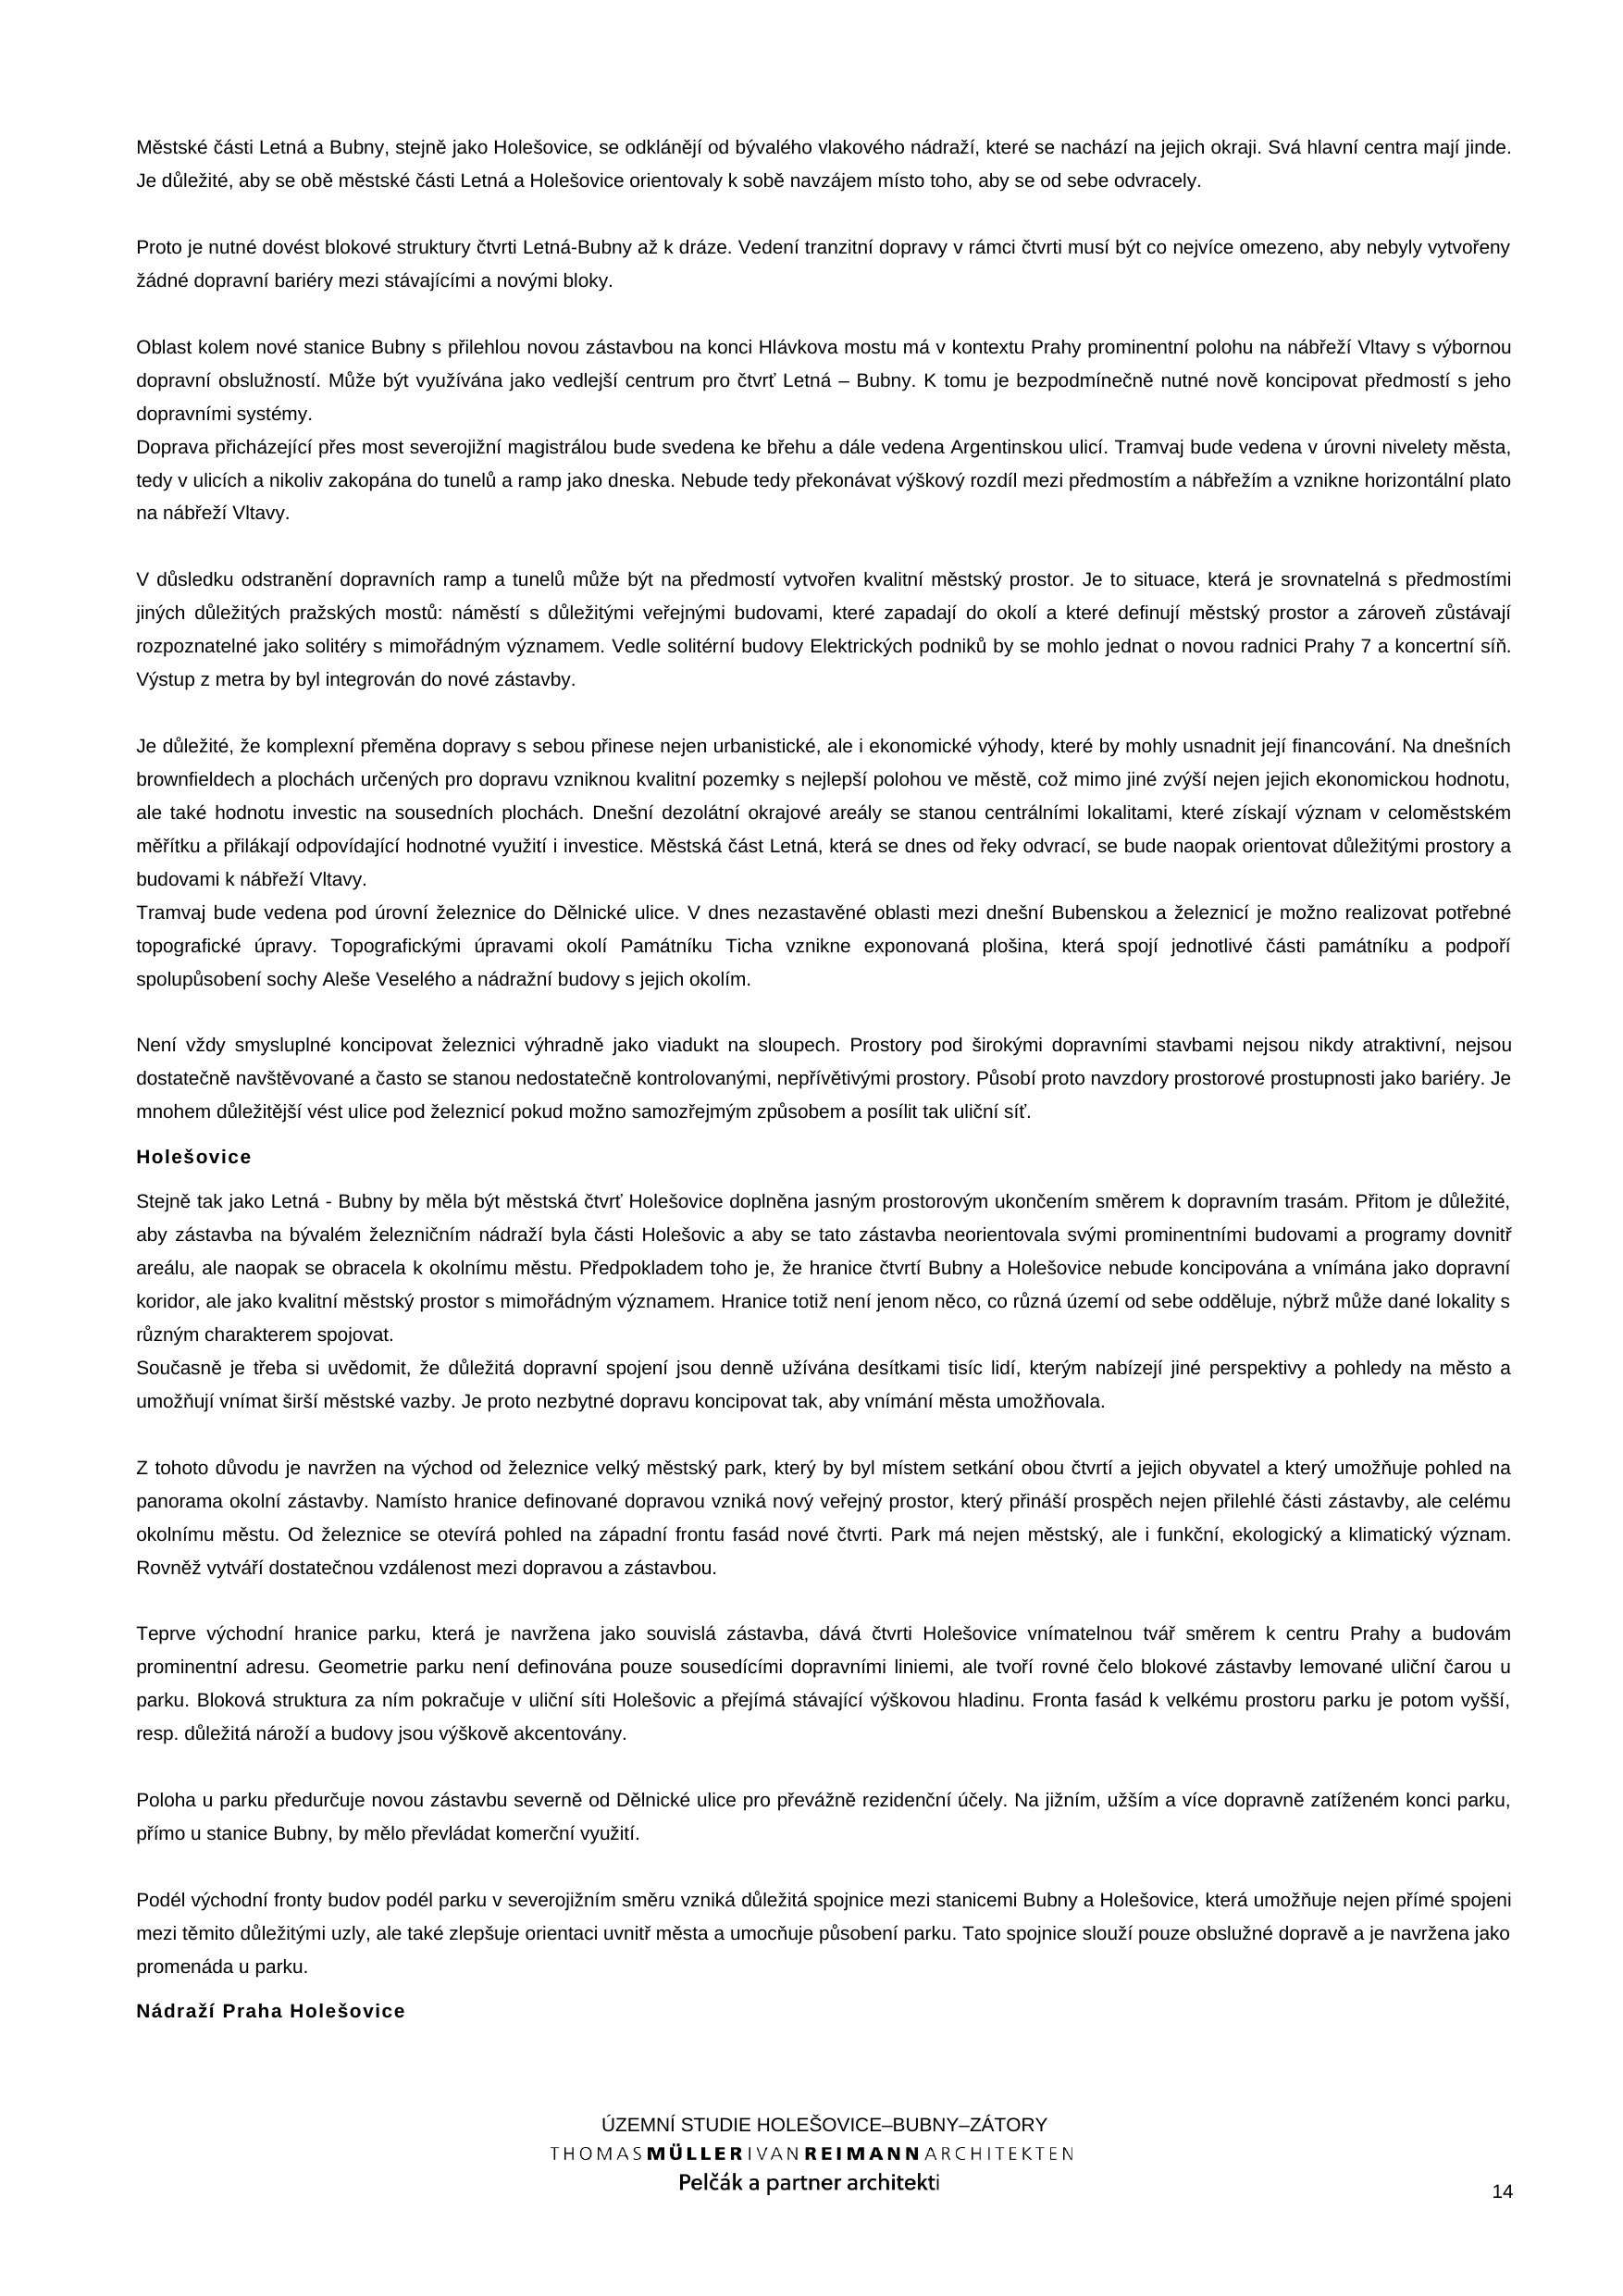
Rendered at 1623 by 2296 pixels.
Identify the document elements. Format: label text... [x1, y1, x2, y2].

text V důsledku odstranění dopravních ramp a tunelů může být na předmostí vytvořen kvalitní městský prostor. Je to situace, která je srovnatelná s předmostími jiných důležitých pražských mostů: náměstí s důležitými veřejnými budovami, které zapadají do okolí a které definují městský prostor a zároveň zůstávají rozpoznatelné jako solitéry s mimořádným významem. Vedle solitérní budovy Elektrických podniků by se mohlo jednat o novou radnici Prahy 7 a koncertní síň. Výstup z metra by byl integrován do nové zástavby. [136, 568, 1513, 690]
subtitle Holešovice [136, 1146, 1513, 1168]
text Proto je nutné dovést blokové struktury čtvrti Letná-Bubny až k dráze. Vedení tranzitní dopravy v rámci čtvrti musí být co nejvíce omezeno, aby nebyly vytvořeny žádné dopravní bariéry mezi stávajícími a novými bloky. [136, 236, 1513, 292]
text Stejně tak jako Letná - Bubny by měla být městská čtvrť Holešovice doplněna jasným prostorovým ukončením směrem k dopravním trasám. Přitom je důležité, aby zástavba na bývalém železničním nádraží byla části Holešovic a aby se tato zástavba neorientovala svými prominentními budovami a programy dovnitř areálu, ale naopak se obracela k okolnímu městu. Předpokladem toho je, že hranice čtvrtí Bubny a Holešovice nebude koncipována a vnímána jako dopravní koridor, ale jako kvalitní městský prostor s mimořádným významem. Hranice totiž není jenom něco, co různá území od sebe odděluje, nýbrž může dané lokality s různým charakterem spojovat. [136, 1190, 1513, 1346]
text Tramvaj bude vedena pod úrovní železnice do Dělnické ulice. V dnes nezastavěné oblasti mezi dnešní Bubenskou a železnicí je možno realizovat potřebné topografické úpravy. Topografickými úpravami okolí Památníku Ticha vznikne exponovaná plošina, která spojí jednotlivé části památníku a podpoří spolupůsobení sochy Aleše Veselého a nádražní budovy s jejich okolím. [136, 900, 1513, 989]
text Je důležité, že komplexní přeměna dopravy s sebou přinese nejen urbanistické, ale i ekonomické výhody, které by mohly usnadnit její financování. Na dnešních brownfieldech a plochách určených pro dopravu vzniknou kvalitní pozemky s nejlepší polohou ve městě, což mimo jiné zvýší nejen jejich ekonomickou hodnotu, ale také hodnotu investic na sousedních plochách. Dnešní dezolátní okrajové areály se stanou centrálními lokalitami, které získají význam v celoměstském měřítku a přilákají odpovídající hodnotné využití i investice. Městská část Letná, která se dnes od řeky odvrací, se bude naopak orientovat důležitými prostory a budovami k nábřeží Vltavy. [136, 735, 1513, 890]
text Doprava přicházející přes most severojižní magistrálou bude svedena ke břehu a dále vedena Argentinskou ulicí. Tramvaj bude vedena v úrovni nivelety města, tedy v ulicích a nikoliv zakopána do tunelů a ramp jako dneska. Nebude tedy překonávat výškový rozdíl mezi předmostím a nábřežím a vznikne horizontální plato na nábřeží Vltavy. [136, 435, 1513, 524]
picture [550, 2143, 1072, 2160]
text Současně je třeba si uvědomit, že důležitá dopravní spojení jsou denně užívána desítkami tisíc lidí, kterým nabízejí jiné perspektivy a pohledy na město a umožňují vnímat širší městské vazby. Je proto nezbytné dopravu koncipovat tak, aby vnímání města umožňovala. [136, 1357, 1513, 1412]
text Není vždy smysluplné koncipovat železnici výhradně jako viadukt na sloupech. Prostory pod širokými dopravními stavbami nejsou nikdy atraktivní, nejsou dostatečně navštěvované a často se stanou nedostatečně kontrolovanými, nepřívětivými prostory. Působí proto navzdory prostorové prostupnosti jako bariéry. Je mnohem důležitější vést ulice pod železnicí pokud možno samozřejmým způsobem a posílit tak uliční síť. [136, 1034, 1513, 1123]
picture [680, 2172, 939, 2195]
text Podél východní fronty budov podél parku v severojižním směru vzniká důležitá spojnice mezi stanicemi Bubny a Holešovice, která umožňuje nejen přímé spojeni mezi těmito důležitými uzly, ale také zlepšuje orientaci uvnitř města a umocňuje působení parku. Tato spojnice slouží pouze obslužné dopravě a je navržena jako promenáda u parku. [136, 1889, 1513, 1978]
text Poloha u parku předurčuje novou zástavbu severně od Dělnické ulice pro převážně rezidenční účely. Na jižním, užším a více dopravně zatíženém konci parku, přímo u stanice Bubny, by mělo převládat komerční využití. [136, 1789, 1513, 1844]
text Městské části Letná a Bubny, stejně jako Holešovice, se odklánějí od bývalého vlakového nádraží, které se nachází na jejich okraji. Svá hlavní centra mají jinde. Je důležité, aby se obě městské části Letná a Holešovice orientovaly k sobě navzájem místo toho, aby se od sebe odvracely. [136, 136, 1513, 192]
text Oblast kolem nové stanice Bubny s přilehlou novou zástavbou na konci Hlávkova mostu má v kontextu Prahy prominentní polohu na nábřeží Vltavy s výbornou dopravní obslužností. Může být využívána jako vedlejší centrum pro čtvrť Letná – Bubny. K tomu je bezpodmínečně nutné nově koncipovat předmostí s jeho dopravními systémy. [136, 336, 1513, 424]
text Z tohoto důvodu je navržen na východ od železnice velký městský park, který by byl místem setkání obou čtvrtí a jejich obyvatel a který umožňuje pohled na panorama okolní zástavby. Namísto hranice definované dopravou vzniká nový veřejný prostor, který přináší prospěch nejen přilehlé části zástavby, ale celému okolnímu městu. Od železnice se otevírá pohled na západní frontu fasád nové čtvrti. Park má nejen městský, ale i funkční, ekologický a klimatický význam. Rovněž vytváří dostatečnou vzdálenost mezi dopravou a zástavbou. [136, 1456, 1513, 1578]
text Teprve východní hranice parku, která je navržena jako souvislá zástavba, dává čtvrti Holešovice vnímatelnou tvář směrem k centru Prahy a budovám prominentní adresu. Geometrie parku není definována pouze sousedícími dopravními liniemi, ale tvoří rovné čelo blokové zástavby lemované uliční čarou u parku. Bloková struktura za ním pokračuje v uliční síti Holešovic a přejímá stávající výškovou hladinu. Fronta fasád k velkému prostoru parku je potom vyšší, resp. důležitá nároží a budovy jsou výškově akcentovány. [136, 1622, 1513, 1744]
subtitle Nádraží Praha Holešovice [136, 2000, 1513, 2022]
